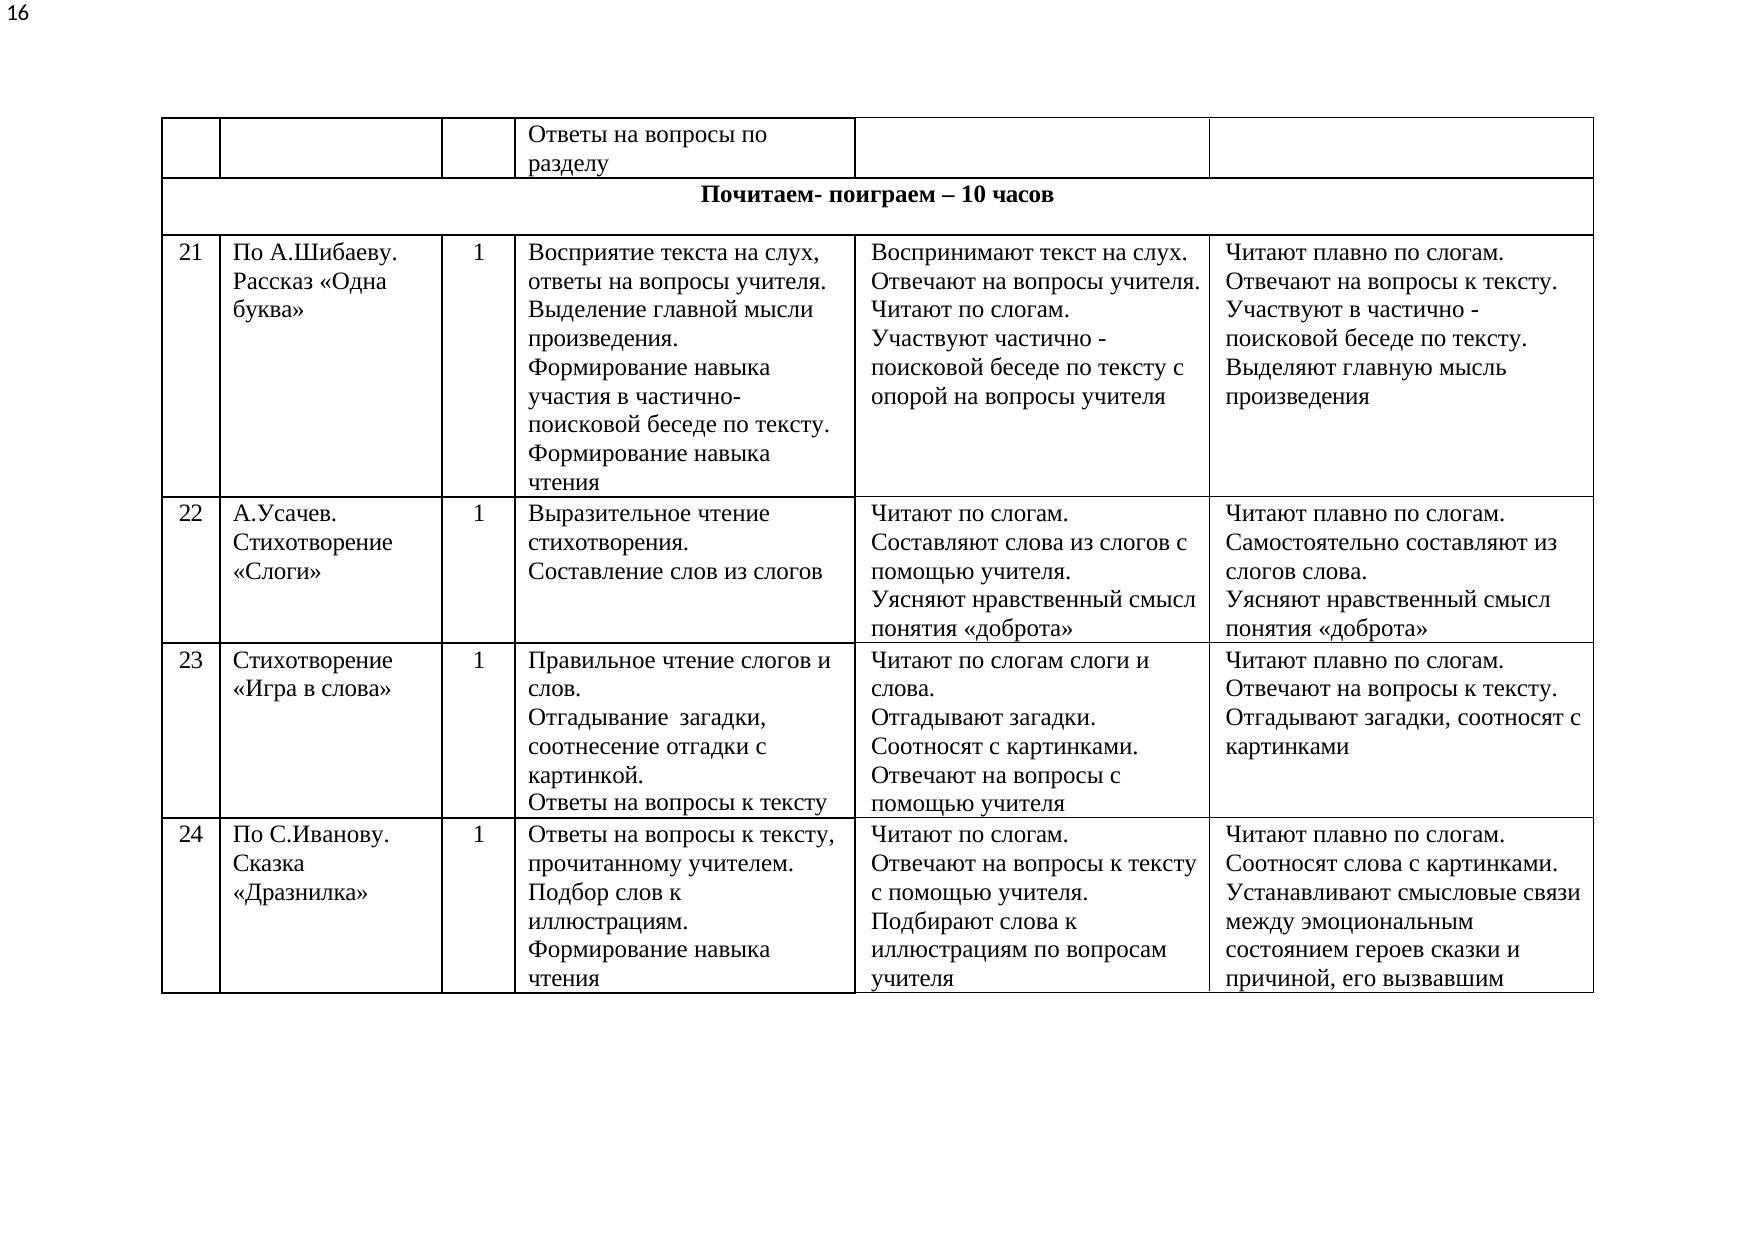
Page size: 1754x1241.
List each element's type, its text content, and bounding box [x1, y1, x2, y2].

table_cell Выразительное чтение стихотворения. Составление слов из слогов [516, 498, 854, 642]
table_cell Воспринимают текст на слух. Отвечают на вопросы учителя. Читают по слогам. Участвуют частично - поисковой беседе по тексту с опорой на вопросы учителя [856, 236, 1209, 496]
table_cell Читают плавно по слогам. Отвечают на вопросы к тексту. Отгадывают загадки, соотносят с картинками [1210, 643, 1593, 817]
table_cell 23 [163, 644, 219, 817]
table_cell 24 [163, 819, 219, 992]
table_cell Правильное чтение слогов и слов. Отгадывание загадки, соотнесение отгадки с картинкой. Ответы на вопросы к тексту [516, 644, 854, 817]
table_cell Читают по слогам слоги и слова. Отгадывают загадки. Соотносят с картинками. Отвечают на вопросы с помощью учителя [856, 643, 1209, 817]
table_cell Читают плавно по слогам. Отвечают на вопросы к тексту. Участвуют в частично - поисковой беседе по тексту. Выделяют главную мысль произведения [1210, 236, 1593, 496]
table_cell Читают плавно по слогам. Самостоятельно составляют из слогов слова. Уясняют нравственный смысл понятия «доброта» [1210, 497, 1593, 642]
table_cell Читают плавно по слогам. Соотносят слова с картинками. Устанавливают смысловые связи между эмоциональным состоянием героев сказки и причиной, его вызвавшим [1210, 818, 1593, 992]
table_cell Ответы на вопросы к тексту, прочитанному учителем. Подбор слов к иллюстрациям. Формирование навыка чтения [516, 819, 854, 992]
table_cell Читают по слогам. Составляют слова из слогов с помощью учителя. Уясняют нравственный смысл понятия «доброта» [856, 497, 1209, 642]
table_cell По А.Шибаеву. Рассказ «Одна буква» [221, 236, 441, 496]
table_cell Восприятие текста на слух, ответы на вопросы учителя. Выделение главной мысли произведения. Формирование навыка участия в частично- поисковой беседе по тексту. Формирование навыка чтения [516, 236, 854, 496]
table_cell 1 [443, 236, 514, 496]
table_cell 1 [443, 644, 514, 817]
table_header [163, 119, 219, 177]
table_cell По С.Иванову. Сказка «Дразнилка» [221, 819, 441, 992]
table_cell 21 [163, 236, 219, 496]
table_header [443, 119, 514, 177]
table_header [221, 119, 441, 177]
table_cell 1 [443, 498, 514, 642]
table_header [1210, 118, 1593, 177]
table_cell Стихотворение «Игра в слова» [221, 644, 441, 817]
table_header [856, 118, 1210, 177]
table_cell А.Усачев. Стихотворение «Слоги» [221, 498, 441, 642]
table_cell Почитаем- поиграем – 10 часов [163, 179, 1593, 234]
table_cell 1 [443, 819, 514, 992]
table_cell Читают по слогам. Отвечают на вопросы к тексту с помощью учителя. Подбирают слова к иллюстрациям по вопросам учителя [856, 818, 1210, 992]
table_header Ответы на вопросы по разделу [516, 119, 854, 177]
table_cell 22 [163, 498, 219, 642]
